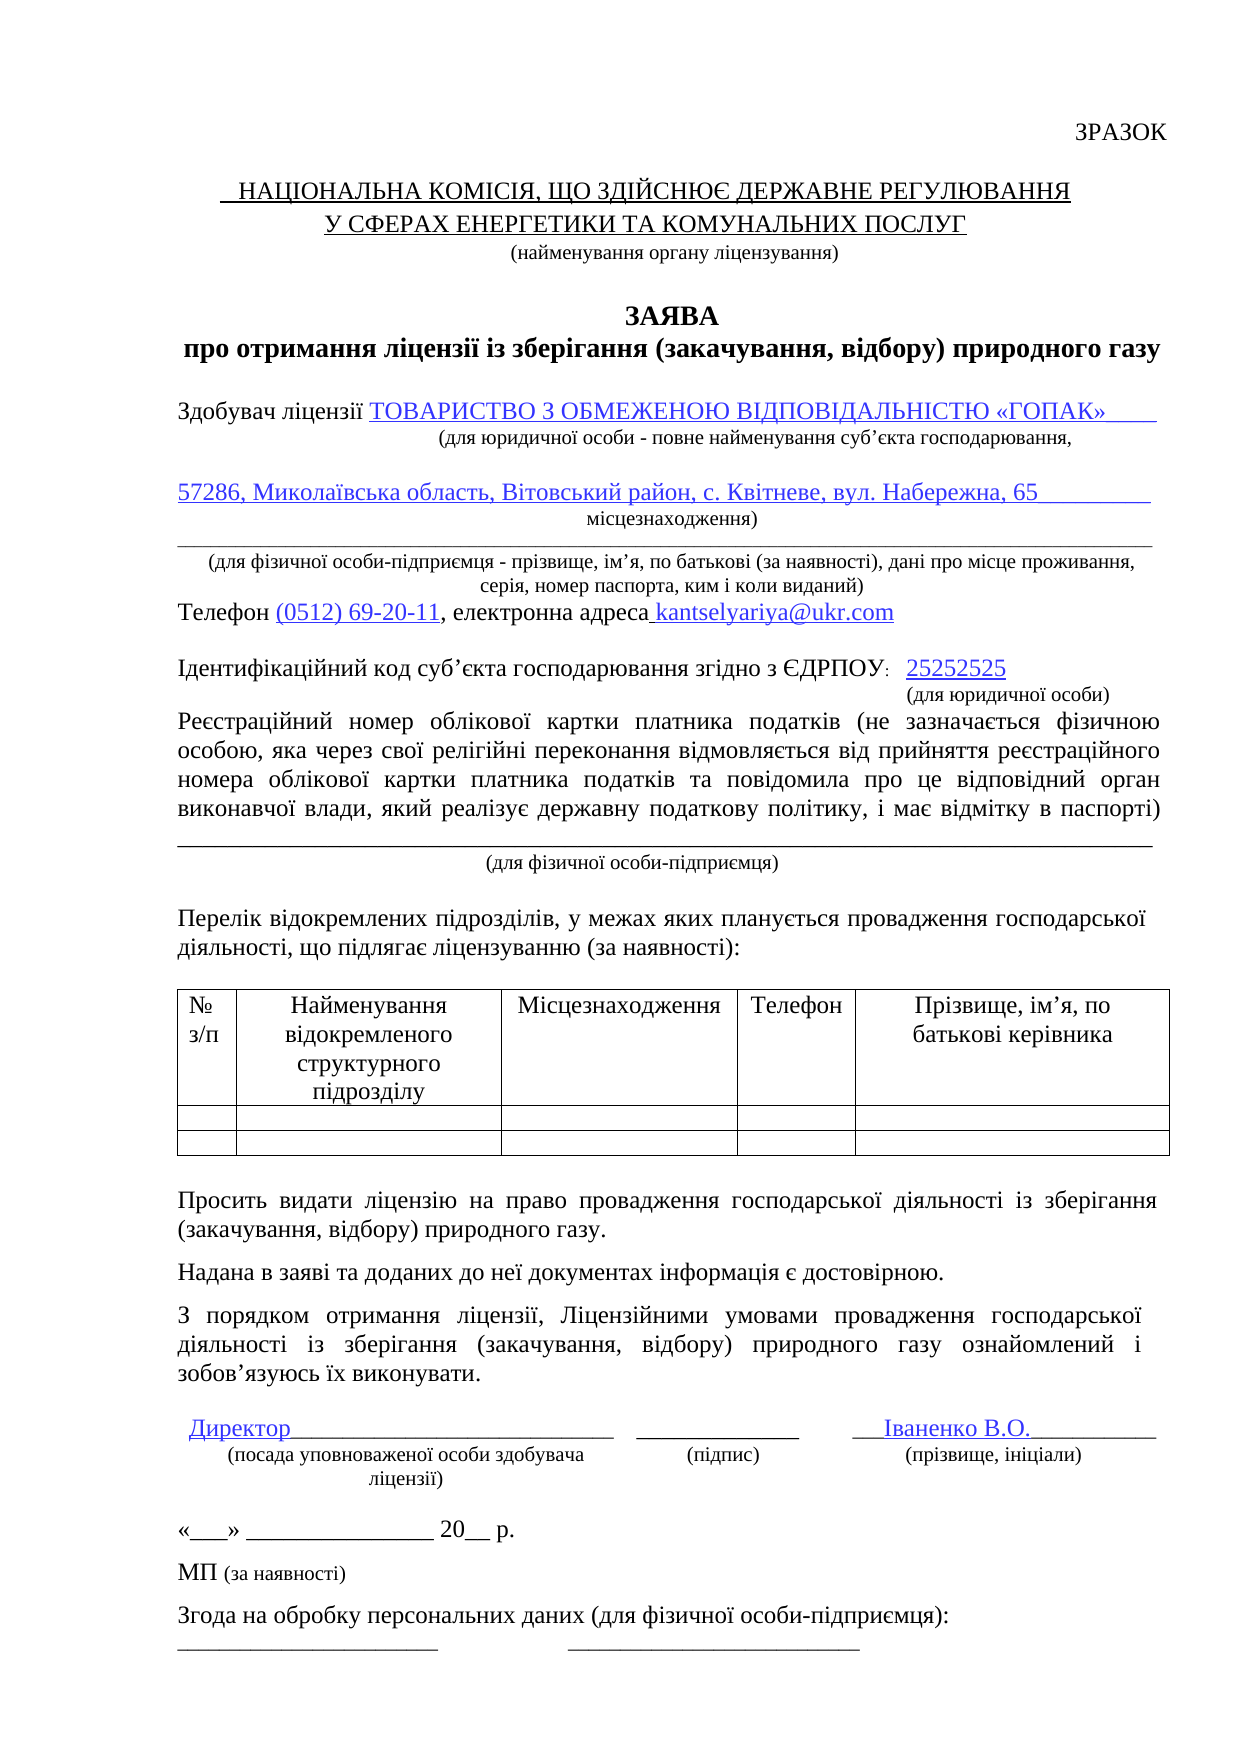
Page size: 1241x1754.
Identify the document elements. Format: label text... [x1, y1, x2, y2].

table_cell [738, 1131, 855, 1155]
table_cell [502, 1106, 737, 1130]
table_cell [237, 1131, 501, 1155]
text _________________________ ____________________________ [177, 1629, 1167, 1653]
table_cell [856, 1131, 1169, 1155]
table_cell [856, 1106, 1169, 1130]
table_header _____________ (підпис) [635, 1389, 812, 1514]
text Просить видати ліцензію на право провадження господарської діяльності із зберігання (закачування, відбору) природного газу. [177, 1185, 1158, 1243]
text МП (за наявності) [177, 1557, 1167, 1586]
text _____________________________________________________________________________________________________________________ [177, 529, 1167, 549]
text «___» _______________ 20__ р. [177, 1514, 1167, 1543]
text місцезнаходження) [177, 505, 1167, 529]
text (для юридичної особи - повне найменування суб’єкта господарювання, [188, 424, 1167, 449]
text (найменування органу ліцензування) [177, 240, 1167, 264]
text Телефон (0512) 69-20-11, електронна адреса kantselyariya@ukr.com [177, 597, 1167, 626]
table_header ___Іваненко В.О.____________ (прізвище, ініціали) [812, 1389, 1170, 1514]
table_header НАЦІОНАЛЬНА КОМІСІЯ, ЩО ЗДІЙСНЮЄ ДЕРЖАВНЕ РЕГУЛЮВАННЯ [165, 174, 1126, 207]
text Згода на обробку персональних даних (для фізичної особи-підприємця): [177, 1600, 1167, 1629]
table_cell [502, 1131, 737, 1155]
text ЗАЯВА [177, 299, 1167, 331]
table_header Найменування відокремленого структурного підрозділу [237, 990, 501, 1105]
text (для юридичної особи) [177, 682, 1167, 706]
table_cell [178, 1106, 236, 1130]
text Надана в заяві та доданих до неї документах інформація є достовірною. [177, 1257, 1167, 1286]
table_cell [237, 1106, 501, 1130]
text серія, номер паспорта, ким і коли виданий) [177, 573, 1167, 597]
table_cell [178, 1131, 236, 1155]
text Реєстраційний номер облікової картки платника податків (не зазначається фізичною особою, яка через свої релігійні переконання відмовляється від прийняття реєстраційного номера облікової картки платника податків та повідомила про це відповідний орган виконавчої влади, який реалізує державну податкову політику, і має відмітку в паспорті) ______________________________________________________________________________ [177, 706, 1161, 850]
text 57286, Миколаївська область, Вітовський район, с. Квітневе, вул. Набережна, 65_________ [177, 477, 1167, 505]
table_header Директор_______________________________ (посада уповноваженої особи здобувача ліцензії) [177, 1389, 634, 1514]
text З порядком отримання ліцензії, Ліцензійними умовами провадження господарської діяльності із зберігання (закачування, відбору) природного газу ознайомлений і зобов’язуюсь їх виконувати. [177, 1300, 1142, 1386]
table_header Прізвище, ім’я, по батькові керівника [856, 990, 1169, 1105]
table_header № з/п [178, 990, 236, 1105]
text ЗРАЗОК [177, 117, 1167, 146]
text про отримання ліцензії із зберігання (закачування, відбору) природного газу [177, 331, 1167, 363]
text Перелік відокремлених підрозділів, у межах яких планується провадження господарської діяльності, що підлягає ліцензуванню (за наявності): [177, 903, 1147, 960]
table_header Телефон [738, 990, 855, 1105]
table_cell [738, 1106, 855, 1130]
text (для фізичної особи-підприємця) [177, 850, 1161, 874]
text Ідентифікаційний код суб’єкта господарювання згідно з ЄДРПОУ: 25252525 [177, 653, 1167, 682]
table_header Місцезнаходження [502, 990, 737, 1105]
text (для фізичної особи-підприємця - прізвище, ім’я, по батькові (за наявності), дані про місце проживання, [177, 549, 1167, 573]
text Здобувач ліцензії ТОВАРИСТВО З ОБМЕЖЕНОЮ ВІДПОВІДАЛЬНІСТЮ «ГОПАК»____ [177, 396, 1167, 424]
table_cell У СФЕРАХ ЕНЕРГЕТИКИ ТА КОМУНАЛЬНИХ ПОСЛУГ [165, 207, 1126, 240]
